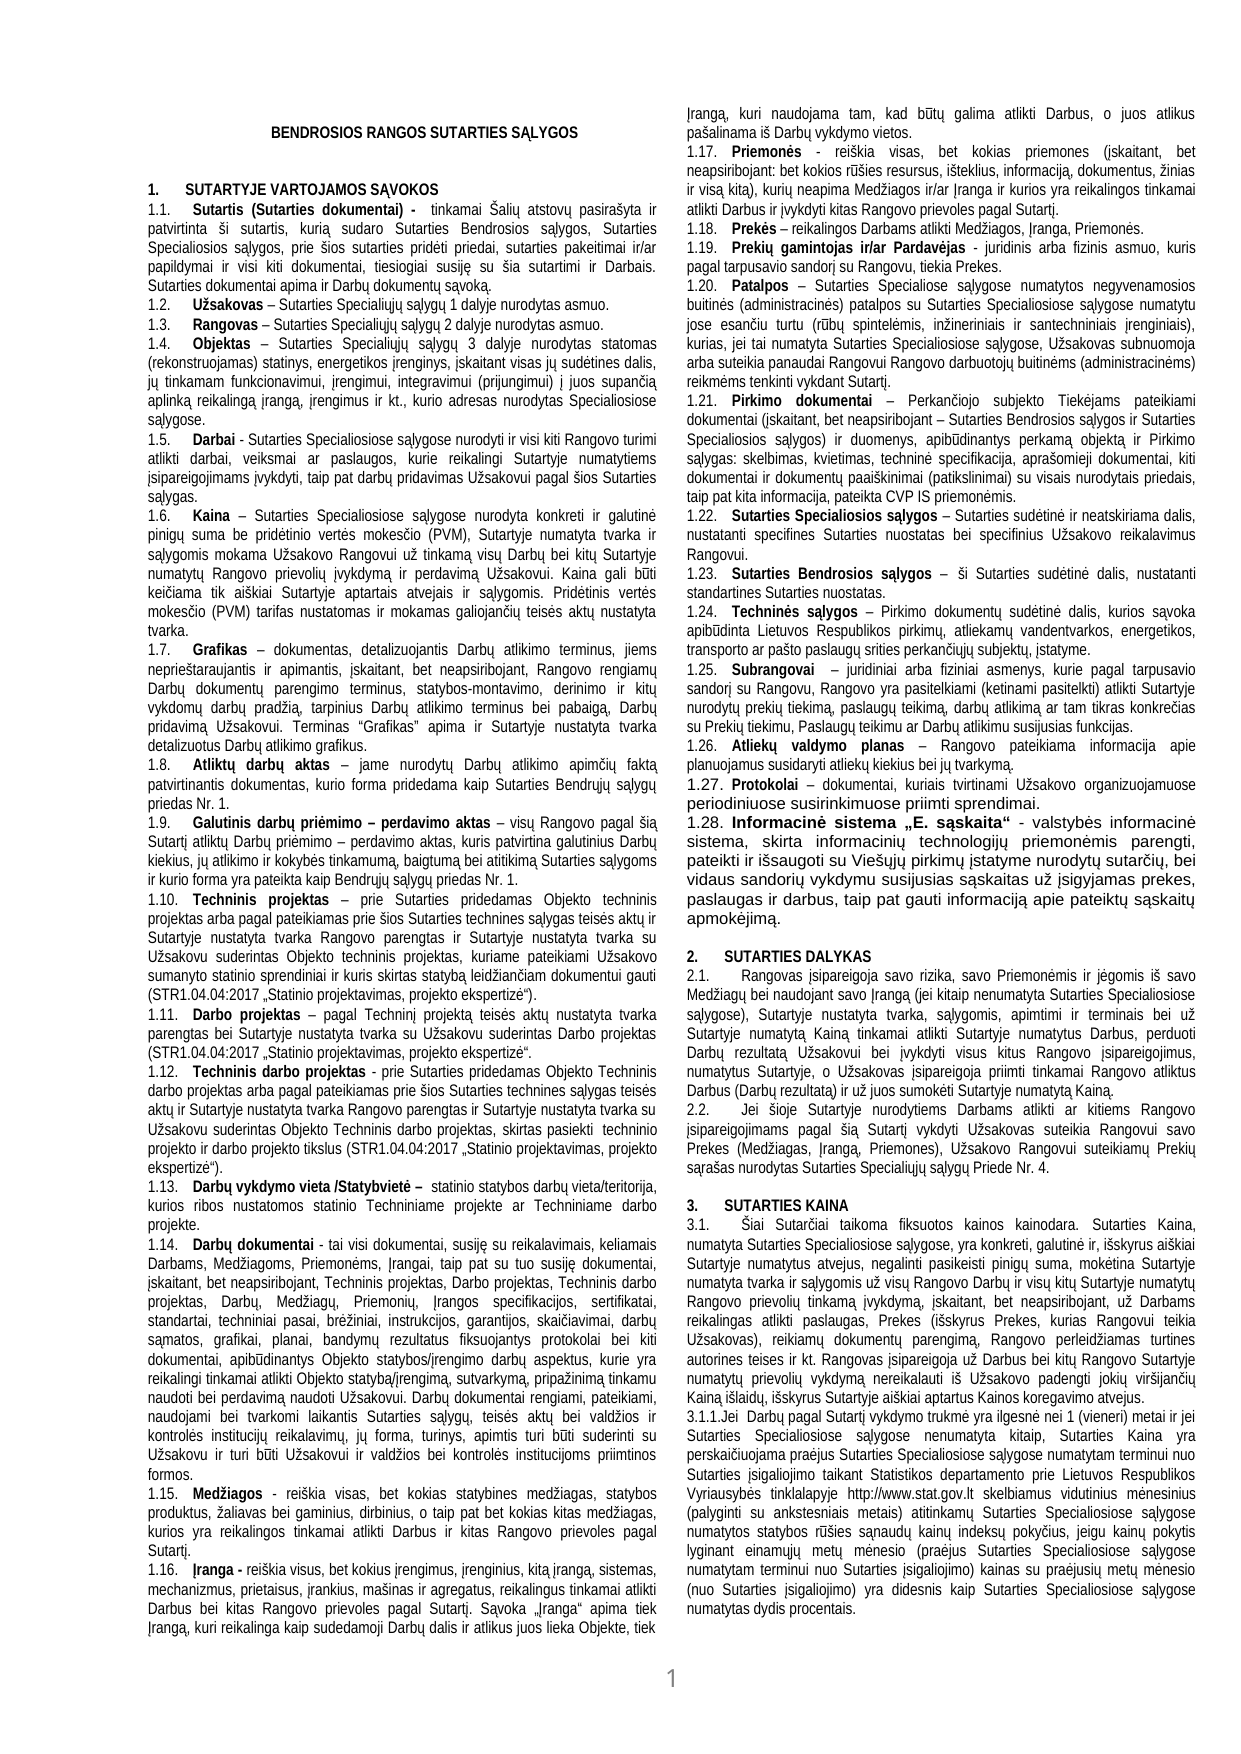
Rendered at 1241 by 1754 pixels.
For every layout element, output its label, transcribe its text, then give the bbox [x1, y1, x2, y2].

list Rangovas įsipareigoja savo rizika, savo Priemonėmis ir jėgomis iš savo Medžiagų bei naudojant savo Įrangą (jei kitaip nenumatyta Sutarties Specialiosiose sąlygose), Sutartyje nustatyta tvarka, sąlygomis, apimtimi ir terminais bei už Sutartyje numatytą Kainą tinkamai atlikti Sutartyje numatytus Darbus, perduoti Darbų rezultatą Užsakovui bei įvykdyti visus kitus Rangovo įsipareigojimus, numatytus Sutartyje, o Užsakovas įsipareigoja priimti tinkamai Rangovo atliktus Darbus (Darbų rezultatą) ir už juos sumokėti Sutartyje numatytą Kainą. [687, 966, 1196, 1100]
list Galutinis darbų priėmimo – perdavimo aktas – visų Rangovo pagal šią Sutartį atliktų Darbų priėmimo – perdavimo aktas, kuris patvirtina galutinius Darbų kiekius, jų atlikimo ir kokybės tinkamumą, baigtumą bei atitikimą Sutarties sąlygoms ir kurio forma yra pateikta kaip Bendrųjų sąlygų priedas Nr. 1. [148, 813, 657, 889]
list SUTARTYJE VARTOJAMOS SĄVOKOS [148, 180, 657, 199]
list Sutarties Bendrosios sąlygos – ši Sutarties sudėtinė dalis, nustatanti standartines Sutarties nuostatas. [687, 563, 1196, 602]
list Sutartis (Sutarties dokumentai) - tinkamai Šalių atstovų pasirašyta ir patvirtinta ši sutartis, kurią sudaro Sutarties Bendrosios sąlygos, Sutarties Specialiosios sąlygos, prie šios sutarties pridėti priedai, sutarties pakeitimai ir/ar papildymai ir visi kiti dokumentai, tiesiogiai susiję su šia sutartimi ir Darbais. Sutarties dokumentai apima ir Darbų dokumentų sąvoką. [148, 199, 657, 295]
list Techninis projektas – prie Sutarties pridedamas Objekto techninis projektas arba pagal pateikiamas prie šios Sutarties technines sąlygas teisės aktų ir Sutartyje nustatyta tvarka Rangovo parengtas ir Sutartyje nustatyta tvarka su Užsakovu suderintas Objekto techninis projektas, kuriame pateikiami Užsakovo sumanyto statinio sprendiniai ir kuris skirtas statybą leidžiančiam dokumentui gauti (STR1.04.04:2017 „Statinio projektavimas, projekto ekspertizė“). [148, 889, 657, 966]
list Medžiagos - reiškia visas, bet kokias statybines medžiagas, statybos produktus, žaliavas bei gaminius, dirbinius, o taip pat bet kokias kitas medžiagas, kurios yra reikalingos tinkamai atlikti Darbus ir kitas Rangovo prievoles pagal Sutartį. [148, 1483, 657, 1560]
list Darbai - Sutarties Specialiosiose sąlygose nurodyti ir visi kiti Rangovo turimi atlikti darbai, veiksmai ar paslaugos, kurie reikalingi Sutartyje numatytiems įsipareigojimams įvykdyti, taip pat darbų pridavimas Užsakovui pagal šios Sutarties sąlygas. [148, 429, 657, 506]
list Grafikas – dokumentas, detalizuojantis Darbų atlikimo terminus, jiems neprieštaraujantis ir apimantis, įskaitant, bet neapsiribojant, Rangovo rengiamų Darbų dokumentų parengimo terminus, statybos-montavimo, derinimo ir kitų vykdomų darbų pradžią, tarpinius Darbų atlikimo terminus bei pabaigą, Darbų pridavimą Užsakovui. Terminas “Grafikas” apima ir Sutartyje nustatyta tvarka detalizuotus Darbų atlikimo grafikus. [148, 640, 657, 755]
list Protokolai – dokumentai, kuriais tvirtinami Užsakovo organizuojamuose periodiniuose susirinkimuose priimti sprendimai. [687, 774, 1196, 813]
list Prekių gamintojas ir/ar Pardavėjas - juridinis arba fizinis asmuo, kuris pagal tarpusavio sandorį su Rangovu, tiekia Prekes. [687, 238, 1196, 276]
list Techninis darbo projektas - prie Sutarties pridedamas Objekto Techninis darbo projektas arba pagal pateikiamas prie šios Sutarties technines sąlygas teisės aktų ir Sutartyje nustatyta tvarka Rangovo parengtas ir Sutartyje nustatyta tvarka su Užsakovu suderintas Objekto Techninis darbo projektas, skirtas pasiekti techninio projekto ir darbo projekto tikslus (STR1.04.04:2017 „Statinio projektavimas, projekto ekspertizė“). [148, 1062, 657, 1177]
list Atliktų darbų aktas – jame nurodytų Darbų atlikimo apimčių faktą patvirtinantis dokumentas, kurio forma pridedama kaip Sutarties Bendrųjų sąlygų priedas Nr. 1. [148, 755, 657, 813]
list Techninės sąlygos – Pirkimo dokumentų sudėtinė dalis, kurios sąvoka apibūdinta Lietuvos Respublikos pirkimų, atliekamų vandentvarkos, energetikos, transporto ar pašto paslaugų srities perkančiųjų subjektų, įstatyme. [687, 602, 1196, 659]
list Rangovas – Sutarties Specialiųjų sąlygų 2 dalyje nurodytas asmuo. [148, 314, 657, 333]
text 3.1.1.Jei Darbų pagal Sutartį vykdymo trukmė yra ilgesnė nei 1 (vieneri) metai ir jei Sutarties Specialiosiose sąlygose nenumatyta kitaip, Sutarties Kaina yra perskaičiuojama praėjus Sutarties Specialiosiose sąlygose numatytam terminui nuo Sutarties įsigaliojimo taikant Statistikos departamento prie Lietuvos Respublikos Vyriausybės tinklalapyje http://www.stat.gov.lt skelbiamus vidutinius mėnesinius (palyginti su ankstesniais metais) atitinkamų Sutarties Specialiosiose sąlygose numatytos statybos rūšies sąnaudų kainų indeksų pokyčius, jeigu kainų pokytis lyginant einamųjų metų mėnesio (praėjus Sutarties Specialiosiose sąlygose numatytam terminui nuo Sutarties įsigaliojimo) kainas su praėjusių metų mėnesio (nuo Sutarties įsigaliojimo) yra didesnis kaip Sutarties Specialiosiose sąlygose numatytas dydis procentais. [687, 1407, 1196, 1618]
list Atliekų valdymo planas – Rangovo pateikiama informacija apie planuojamus susidaryti atliekų kiekius bei jų tvarkymą. [687, 736, 1196, 774]
list Užsakovas – Sutarties Specialiųjų sąlygų 1 dalyje nurodytas asmuo. [148, 295, 657, 314]
list Patalpos – Sutarties Specialiose sąlygose numatytos negyvenamosios buitinės (administracinės) patalpos su Sutarties Specialiosiose sąlygose numatytu jose esančiu turtu (rūbų spintelėmis, inžineriniais ir santechniniais įrenginiais), kurias, jei tai numatyta Sutarties Specialiosiose sąlygose, Užsakovas subnuomoja arba suteikia panaudai Rangovui Rangovo darbuotojų buitinėms (administracinėms) reikmėms tenkinti vykdant Sutartį. [687, 276, 1196, 391]
list Darbo projektas – pagal Techninį projektą teisės aktų nustatyta tvarka parengtas bei Sutartyje nustatyta tvarka su Užsakovu suderintas Darbo projektas (STR1.04.04:2017 „Statinio projektavimas, projekto ekspertizė“. [148, 1004, 657, 1062]
list Darbų dokumentai - tai visi dokumentai, susiję su reikalavimais, keliamais Darbams, Medžiagoms, Priemonėms, Įrangai, taip pat su tuo susiję dokumentai, įskaitant, bet neapsiribojant, Techninis projektas, Darbo projektas, Techninis darbo projektas, Darbų, Medžiagų, Priemonių, Įrangos specifikacijos, sertifikatai, standartai, techniniai pasai, brėžiniai, instrukcijos, garantijos, skaičiavimai, darbų sąmatos, grafikai, planai, bandymų rezultatus fiksuojantys protokolai bei kiti dokumentai, apibūdinantys Objekto statybos/įrengimo darbų aspektus, kurie yra reikalingi tinkamai atlikti Objekto statybą/įrengimą, sutvarkymą, pripažinimą tinkamu naudoti bei perdavimą naudoti Užsakovui. Darbų dokumentai rengiami, pateikiami, naudojami bei tvarkomi laikantis Sutarties sąlygų, teisės aktų bei valdžios ir kontrolės institucijų reikalavimų, jų forma, turinys, apimtis turi būti suderinti su Užsakovu ir turi būti Užsakovui ir valdžios bei kontrolės institucijoms priimtinos formos. [148, 1234, 657, 1483]
list Pirkimo dokumentai – Perkančiojo subjekto Tiekėjams pateikiami dokumentai (įskaitant, bet neapsiribojant – Sutarties Bendrosios sąlygos ir Sutarties Specialiosios sąlygos) ir duomenys, apibūdinantys perkamą objektą ir Pirkimo sąlygas: skelbimas, kvietimas, techninė specifikacija, aprašomieji dokumentai, kiti dokumentai ir dokumentų paaiškinimai (patikslinimai) su visais nurodytais priedais, taip pat kita informacija, pateikta CVP IS priemonėmis. [687, 391, 1196, 506]
text BENDROSIOS RANGOS SUTARTIES SĄLYGOS [148, 123, 657, 142]
list Priemonės - reiškia visas, bet kokias priemones (įskaitant, bet neapsiribojant: bet kokios rūšies resursus, išteklius, informaciją, dokumentus, žinias ir visą kitą), kurių neapima Medžiagos ir/ar Įranga ir kurios yra reikalingos tinkamai atlikti Darbus ir įvykdyti kitas Rangovo prievoles pagal Sutartį. [687, 142, 1196, 218]
list SUTARTIES DALYKAS [687, 947, 1196, 966]
list Prekės – reikalingos Darbams atlikti Medžiagos, Įranga, Priemonės. [687, 218, 1196, 238]
list Darbų vykdymo vieta /Statybvietė – statinio statybos darbų vieta/teritorija, kurios ribos nustatomos statinio Techniniame projekte ar Techniniame darbo projekte. [148, 1177, 657, 1234]
list Šiai Sutarčiai taikoma fiksuotos kainos kainodara. Sutarties Kaina, numatyta Sutarties Specialiosiose sąlygose, yra konkreti, galutinė ir, išskyrus aiškiai Sutartyje numatytus atvejus, negalinti pasikeisti pinigų suma, mokėtina Sutartyje numatyta tvarka ir sąlygomis už visų Rangovo Darbų ir visų kitų Sutartyje numatytų Rangovo prievolių tinkamą įvykdymą, įskaitant, bet neapsiribojant, už Darbams reikalingas atlikti paslaugas, Prekes (išskyrus Prekes, kurias Rangovui teikia Užsakovas), reikiamų dokumentų parengimą, Rangovo perleidžiamas turtines autorines teises ir kt. Rangovas įsipareigoja už Darbus bei kitų Rangovo Sutartyje numatytų prievolių vykdymą nereikalauti iš Užsakovo padengti jokių viršijančių Kainą išlaidų, išskyrus Sutartyje aiškiai aptartus Kainos koregavimo atvejus. [687, 1215, 1196, 1407]
list Informacinė sistema „E. sąskaita“ - valstybės informacinė sistema, skirta informacinių technologijų priemonėmis parengti, pateikti ir išsaugoti su Viešųjų pirkimų įstatyme nurodytų sutarčių, bei vidaus sandorių vykdymu susijusias sąskaitas už įsigyjamas prekes, paslaugas ir darbus, taip pat gauti informaciją apie pateiktų sąskaitų apmokėjimą. [687, 813, 1196, 928]
list Subrangovai – juridiniai arba fiziniai asmenys, kurie pagal tarpusavio sandorį su Rangovu, Rangovo yra pasitelkiami (ketinami pasitelkti) atlikti Sutartyje nurodytų prekių tiekimą, paslaugų teikimą, darbų atlikimą ar tam tikras konkrečias su Prekių tiekimu, Paslaugų teikimu ar Darbų atlikimu susijusias funkcijas. [687, 659, 1196, 736]
list Įranga - reiškia visus, bet kokius įrengimus, įrenginius, kitą įrangą, sistemas, mechanizmus, prietaisus, įrankius, mašinas ir agregatus, reikalingus tinkamai atlikti Darbus bei kitas Rangovo prievoles pagal Sutartį. Sąvoka „Įranga“ apima tiek Įrangą, kuri reikalinga kaip sudedamoji Darbų dalis ir atlikus juos lieka Objekte, tiek Įrangą, kuri naudojama tam, kad būtų galima atlikti Darbus, o juos atlikus pašalinama iš Darbų vykdymo vietos. [148, 1560, 657, 1637]
list Jei šioje Sutartyje nurodytiems Darbams atlikti ar kitiems Rangovo įsipareigojimams pagal šią Sutartį vykdyti Užsakovas suteikia Rangovui savo Prekes (Medžiagas, Įrangą, Priemones), Užsakovo Rangovui suteikiamų Prekių sąrašas nurodytas Sutarties Specialiųjų sąlygų Priede Nr. 4. [687, 1100, 1196, 1177]
list SUTARTIES KAINA [687, 1196, 1196, 1215]
list Objektas – Sutarties Specialiųjų sąlygų 3 dalyje nurodytas statomas (rekonstruojamas) statinys, energetikos įrenginys, įskaitant visas jų sudėtines dalis, jų tinkamam funkcionavimui, įrengimui, integravimui (prijungimui) į juos supančią aplinką reikalingą įrangą, įrengimus ir kt., kurio adresas nurodytas Specialiosiose sąlygose. [148, 333, 657, 429]
list Sutarties Specialiosios sąlygos – Sutarties sudėtinė ir neatskiriama dalis, nustatanti specifines Sutarties nuostatas bei specifinius Užsakovo reikalavimus Rangovui. [687, 506, 1196, 563]
list Kaina – Sutarties Specialiosiose sąlygose nurodyta konkreti ir galutinė pinigų suma be pridėtinio vertės mokesčio (PVM), Sutartyje numatyta tvarka ir sąlygomis mokama Užsakovo Rangovui už tinkamą visų Darbų bei kitų Sutartyje numatytų Rangovo prievolių įvykdymą ir perdavimą Užsakovui. Kaina gali būti keičiama tik aiškiai Sutartyje aptartais atvejais ir sąlygomis. Pridėtinis vertės mokesčio (PVM) tarifas nustatomas ir mokamas galiojančių teisės aktų nustatyta tvarka. [148, 506, 657, 640]
